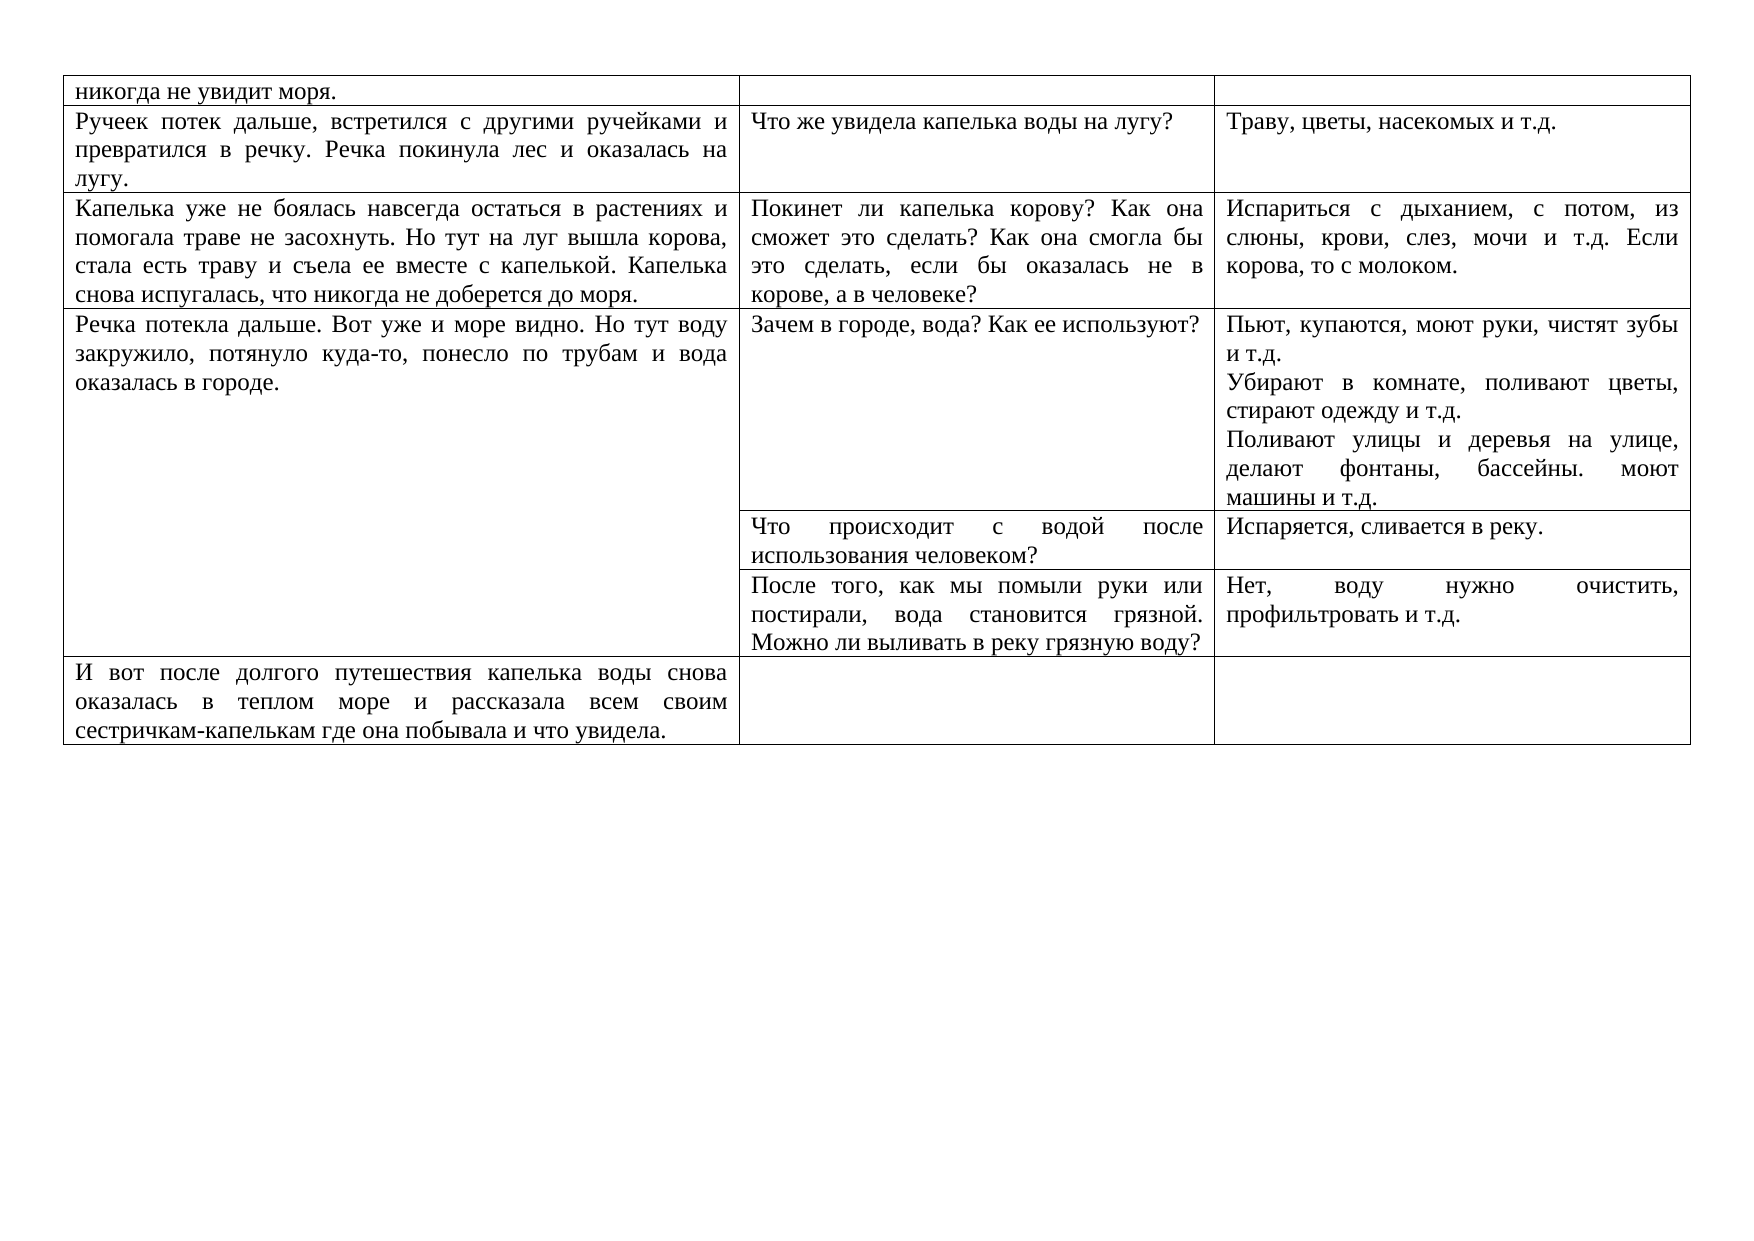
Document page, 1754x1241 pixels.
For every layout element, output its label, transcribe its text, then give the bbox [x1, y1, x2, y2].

table_cell [1215, 657, 1690, 743]
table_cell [1215, 76, 1690, 105]
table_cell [740, 76, 1214, 105]
table_cell Речка потекла дальше. Вот уже и море видно. Но тут воду закружило, потянуло куда-то, понесло по трубам и вода оказалась в городе. [64, 309, 739, 656]
table_cell Покинет ли капелька корову? Как она сможет это сделать? Как она смогла бы это сделать, если бы оказалась не в корове, а в человеке? [740, 193, 1214, 308]
table_cell Зачем в городе, вода? Как ее используют? [740, 309, 1214, 510]
table_cell Испариться с дыханием, с потом, из слюны, крови, слез, мочи и т.д. Если корова, то с молоком. [1215, 193, 1690, 308]
table_cell После того, как мы помыли руки или постирали, вода становится грязной. Можно ли выливать в реку грязную воду? [740, 570, 1214, 656]
table_cell Капелька уже не боялась навсегда остаться в растениях и помогала траве не засохнуть. Но тут на луг вышла корова, стала есть траву и съела ее вместе с капелькой. Капелька снова испугалась, что никогда не доберется до моря. [64, 193, 739, 308]
table_cell Испаряется, сливается в реку. [1215, 511, 1690, 569]
table_cell И вот после долгого путешествия капелька воды снова оказалась в теплом море и рассказала всем своим сестричкам-капелькам где она побывала и что увидела. [64, 657, 739, 743]
table_cell Ручеек потек дальше, встретился с другими ручейками и превратился в речку. Речка покинула лес и оказалась на лугу. [64, 106, 739, 192]
table_cell Что же увидела капелька воды на лугу? [740, 106, 1214, 192]
table_cell Нет, воду нужно очистить, профильтровать и т.д. [1215, 570, 1690, 656]
table_cell [740, 657, 1214, 743]
table_cell Что происходит с водой после использования человеком? [740, 511, 1214, 569]
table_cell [64, 76, 739, 105]
table_cell Траву, цветы, насекомых и т.д. [1215, 106, 1690, 192]
table_cell Пьют, купаются, моют руки, чистят зубы и т.д. Убирают в комнате, поливают цветы, стирают одежду и т.д. Поливают улицы и деревья на улице, делают фонтаны, бассейны. моют машины и т.д. [1215, 309, 1690, 510]
